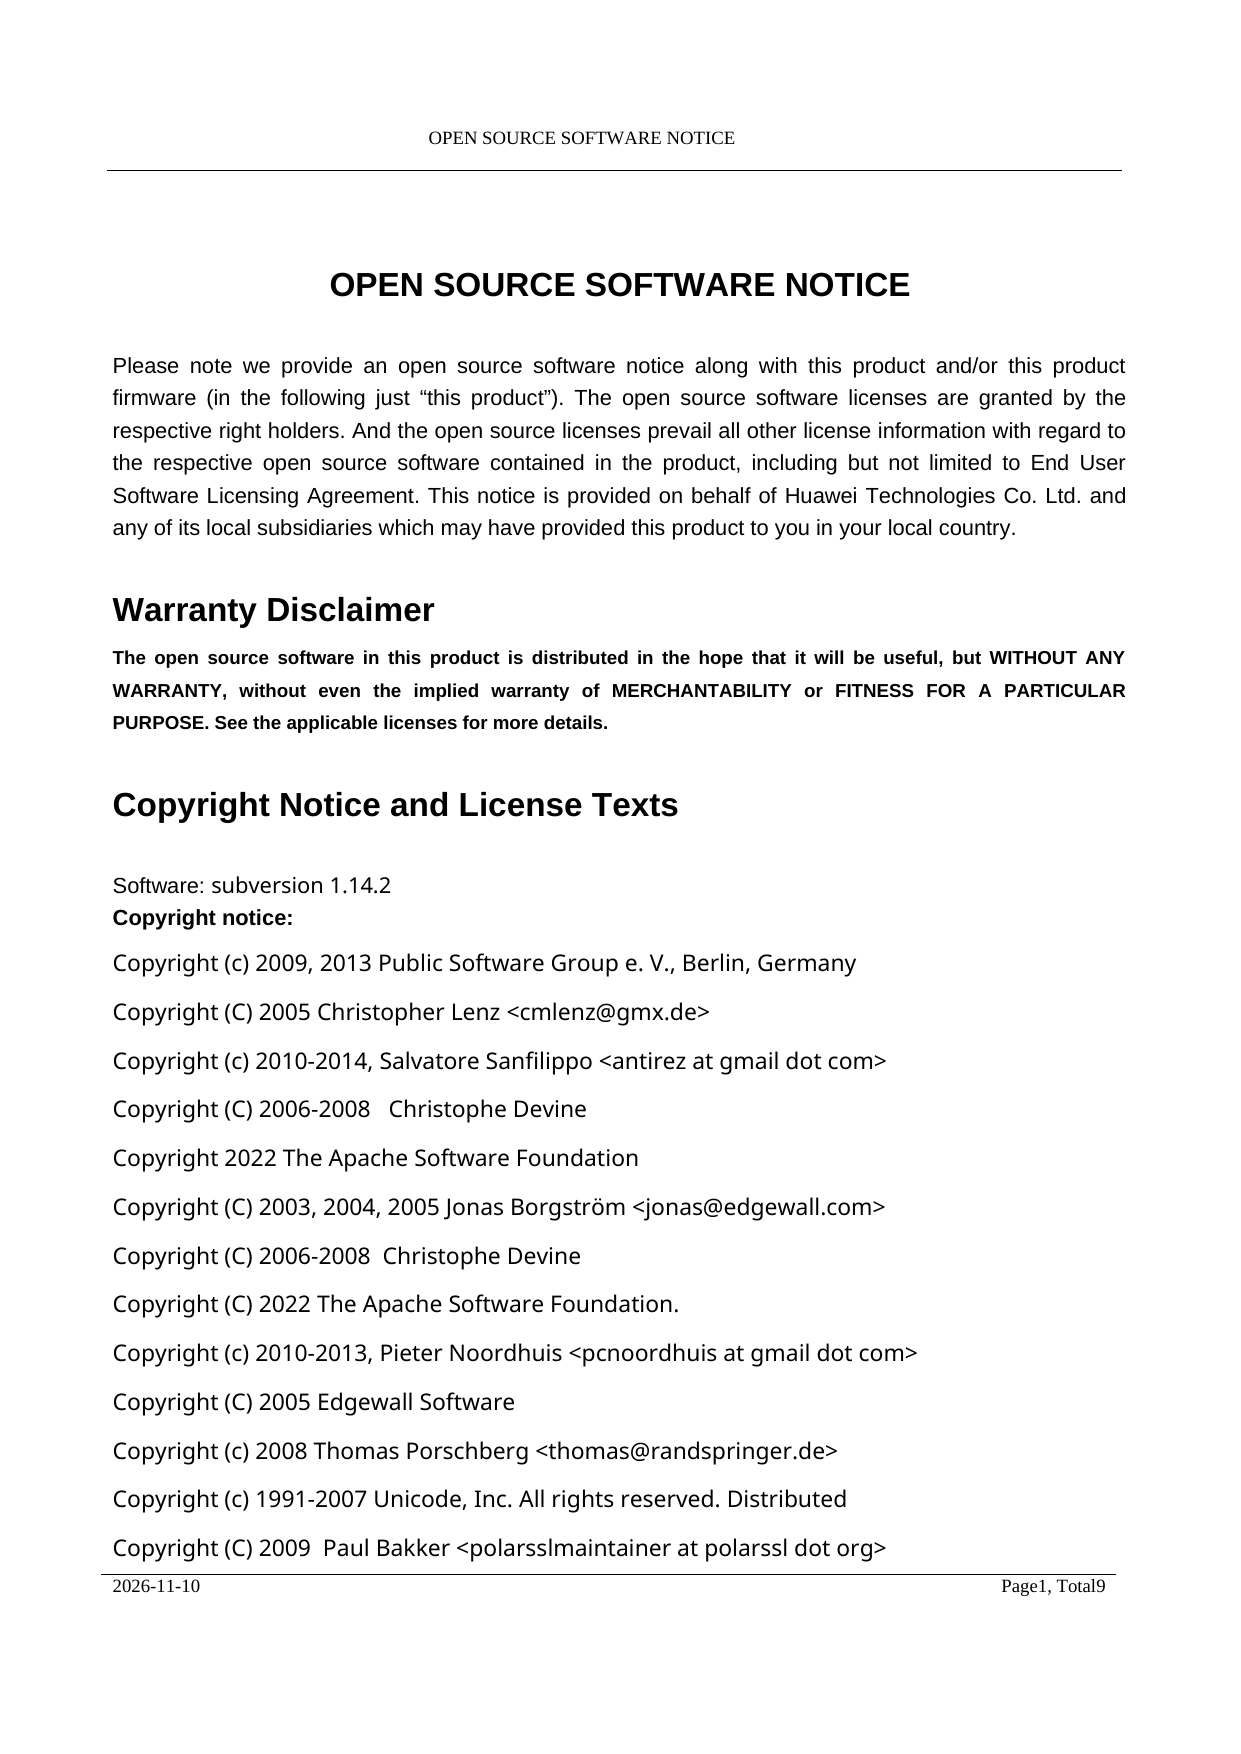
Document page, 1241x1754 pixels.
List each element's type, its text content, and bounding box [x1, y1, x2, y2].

text Copyright Notice and License Texts [112, 771, 1128, 836]
text Warranty Disclaimer [112, 576, 1128, 641]
text OPEN SOURCE SOFTWARE NOTICE [112, 251, 1128, 316]
text Software: subversion 1.14.2 [112, 869, 1128, 901]
text Copyright notice: [112, 901, 1128, 934]
text Please note we provide an open source software notice along with this product and/or this product firmware (in the following just “this product”). The open source software licenses are granted by the respective right holders. And the open source licenses prevail all other license information with regard to the respective open source software contained in the product, including but not limited to End User Software Licensing Agreement. This notice is provided on behalf of Huawei Technologies Co. Ltd. and any of its local subsidiaries which may have provided this product to you in your local country. [112, 349, 1128, 544]
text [112, 947, 1128, 1564]
text The open source software in this product is distributed in the hope that it will be useful, but WITHOUT ANY WARRANTY, without even the implied warranty of MERCHANTABILITY or FITNESS FOR A PARTICULAR PURPOSE. See the applicable licenses for more details. [112, 641, 1128, 739]
